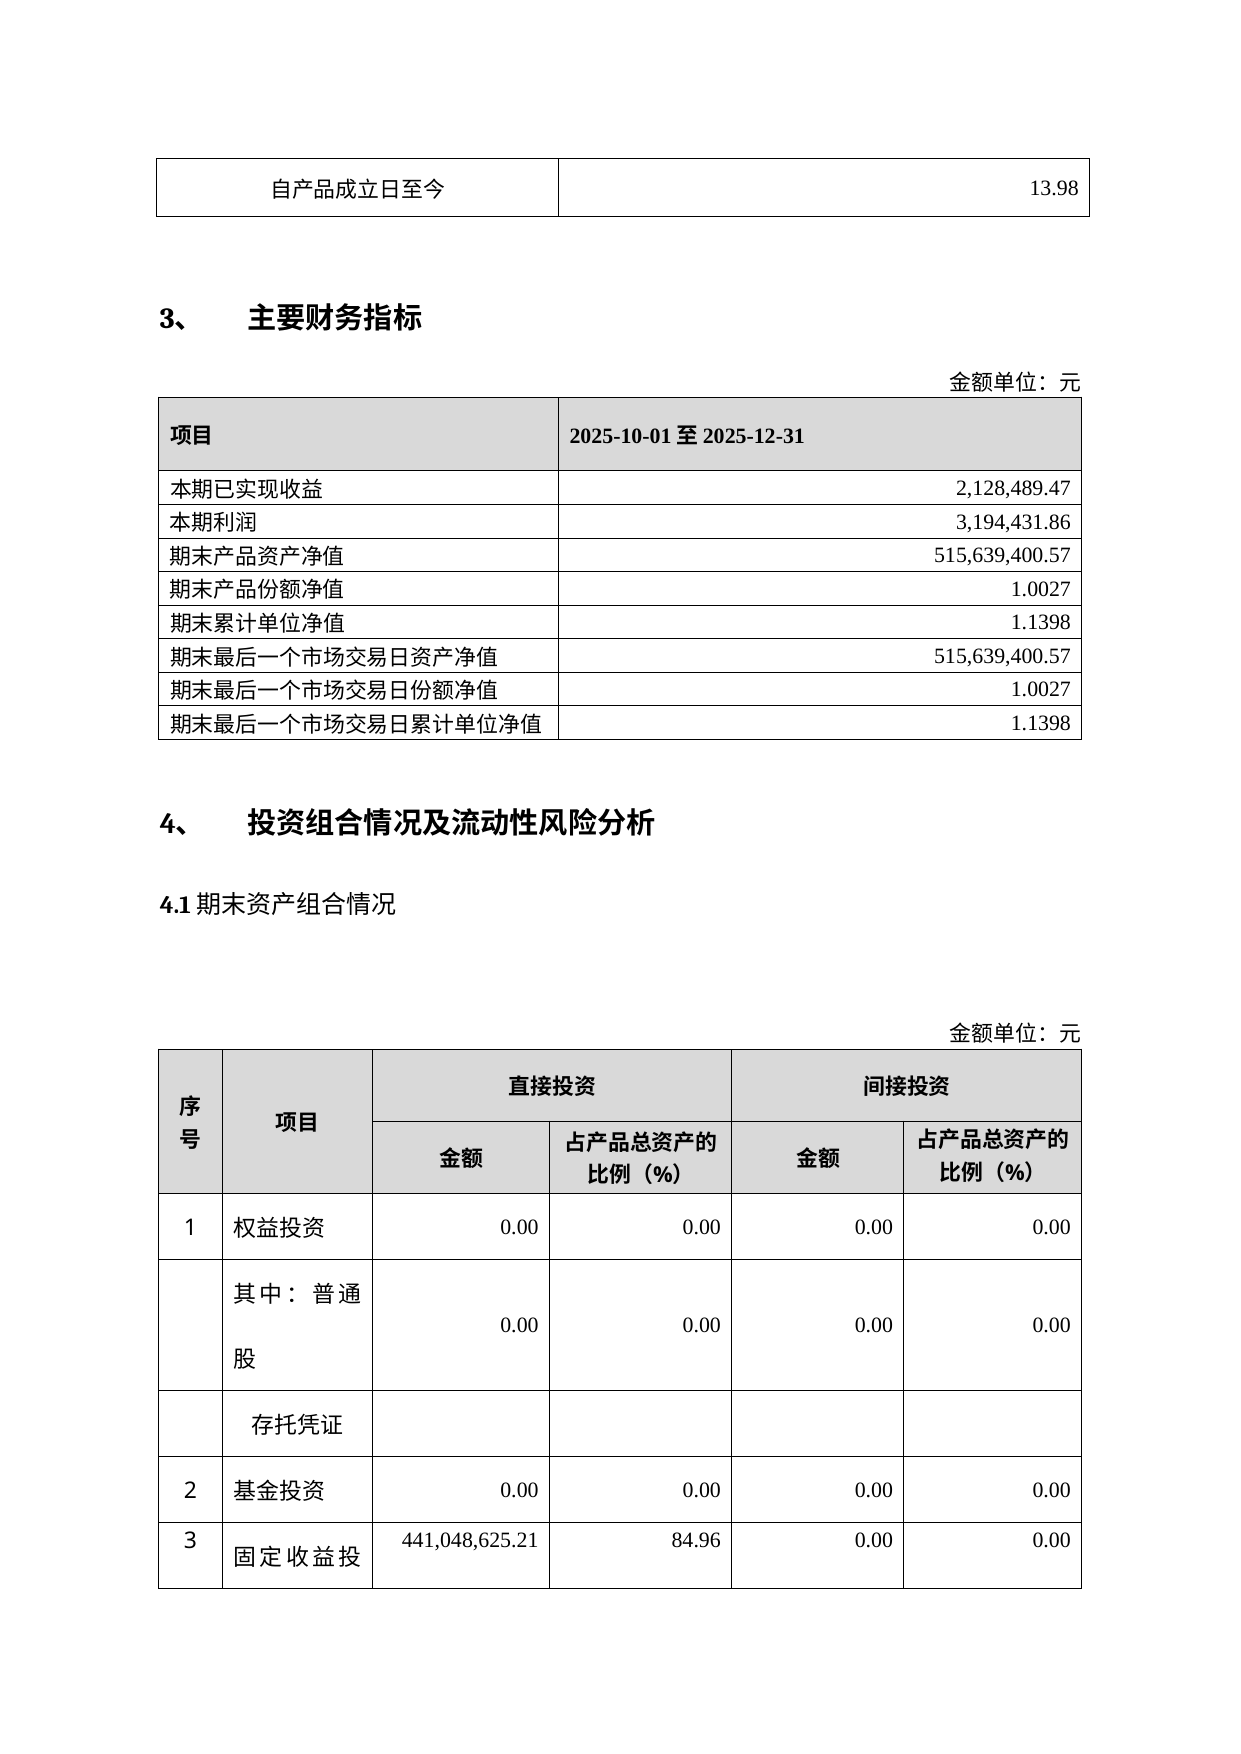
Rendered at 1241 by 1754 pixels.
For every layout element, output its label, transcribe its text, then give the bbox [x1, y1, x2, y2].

table_cell 0.00 [550, 1194, 731, 1259]
table_cell 期末最后一个市场交易日累计单位净值 [159, 706, 558, 739]
table_cell 本期已实现收益 [159, 471, 558, 504]
table_cell [904, 1391, 1081, 1456]
table_cell 金额 [373, 1122, 549, 1193]
table_cell 0.00 [904, 1523, 1081, 1588]
table_cell 期末最后一个市场交易日资产净值 [159, 639, 558, 672]
table_header 直接投资 [373, 1050, 731, 1121]
table_cell 金额 [732, 1122, 903, 1193]
table_cell 2,128,489.47 [559, 471, 1081, 504]
table_header 项目 [159, 398, 558, 470]
table_cell 3,194,431.86 [559, 505, 1081, 537]
table_cell [159, 1260, 222, 1390]
title 投资组合情况及流动性风险分析 [159, 788, 1081, 853]
table_cell 515,639,400.57 [559, 639, 1081, 672]
table_cell 其中：普通股 [223, 1260, 372, 1390]
table_cell 占产品总资产的比例（%） [904, 1122, 1081, 1193]
table_cell 13.98 [559, 159, 1089, 216]
table_cell 0.00 [732, 1523, 903, 1588]
table_header 序号 [159, 1050, 222, 1193]
table_cell 存托凭证 [223, 1391, 372, 1456]
table_header 间接投资 [732, 1050, 1081, 1121]
table_cell 期末累计单位净值 [159, 606, 558, 638]
text 金额单位：元 [159, 1016, 1081, 1048]
table_cell [159, 1391, 222, 1456]
table_cell 0.00 [904, 1194, 1081, 1259]
table_cell 0.00 [373, 1260, 549, 1390]
table_cell 515,639,400.57 [559, 539, 1081, 571]
table_cell 0.00 [732, 1260, 903, 1390]
table_header 项目 [223, 1050, 372, 1193]
table_cell 1 [159, 1194, 222, 1259]
table_cell 0.00 [373, 1194, 549, 1259]
table_cell 0.00 [732, 1457, 903, 1522]
table_cell 3 [159, 1523, 222, 1588]
table_cell [732, 1391, 903, 1456]
table_cell [550, 1391, 731, 1456]
table_cell 2 [159, 1457, 222, 1522]
table_cell 占产品总资产的比例（%） [550, 1122, 731, 1193]
title 期末资产组合情况 [159, 870, 1081, 935]
table_cell 84.96 [550, 1523, 731, 1588]
table_cell 0.00 [904, 1457, 1081, 1522]
table_cell 0.00 [550, 1260, 731, 1390]
text 金额单位：元 [159, 364, 1081, 397]
table_cell 固定收益投资 [223, 1523, 372, 1588]
table_header 2025-10-01至 2025-12-31 [559, 398, 1081, 470]
table_cell 自产品成立日至今 [157, 159, 558, 216]
table_cell 期末最后一个市场交易日份额净值 [159, 673, 558, 705]
table_cell 1.0027 [559, 673, 1081, 705]
table_cell 1.1398 [559, 606, 1081, 638]
table_cell 1.0027 [559, 572, 1081, 604]
table_cell 期末产品资产净值 [159, 539, 558, 571]
table_cell 0.00 [550, 1457, 731, 1522]
table_cell 0.00 [373, 1457, 549, 1522]
table_cell [373, 1391, 549, 1456]
title 主要财务指标 [159, 283, 1081, 348]
table_cell 1.1398 [559, 706, 1081, 739]
table_cell 基金投资 [223, 1457, 372, 1522]
table_cell 0.00 [732, 1194, 903, 1259]
table_cell 441,048,625.21 [373, 1523, 549, 1588]
table_cell 本期利润 [159, 505, 558, 537]
table_cell 期末产品份额净值 [159, 572, 558, 604]
table_cell 0.00 [904, 1260, 1081, 1390]
table_cell 权益投资 [223, 1194, 372, 1259]
